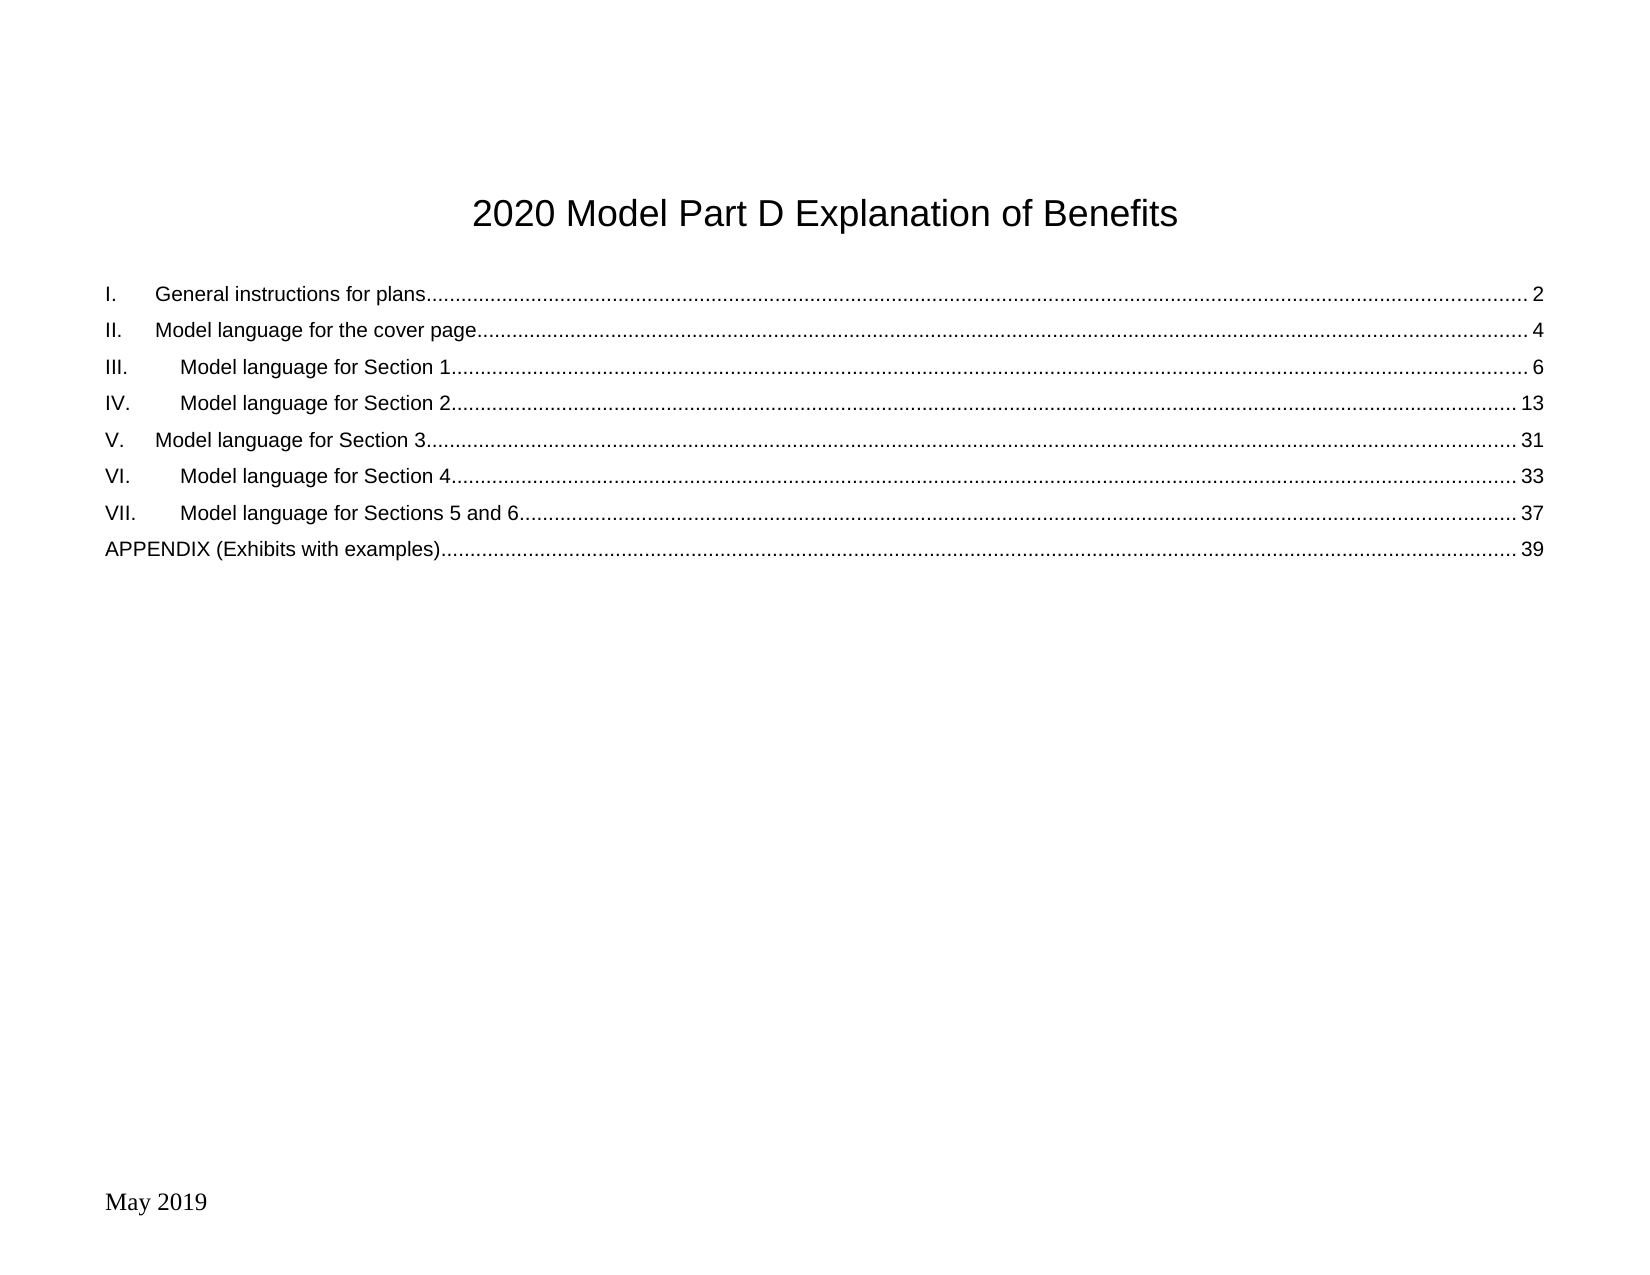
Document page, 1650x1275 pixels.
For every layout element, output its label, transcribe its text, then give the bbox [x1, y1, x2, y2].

text VII. Model language for Sections 5 and 6 37 [105, 500, 1545, 524]
title 2020 Model Part D Explanation of Benefits [105, 191, 1545, 234]
text III. Model language for Section 1 6 [105, 354, 1545, 378]
text V. Model language for Section 3 31 [105, 427, 1545, 451]
text APPENDIX (Exhibits with examples) 39 [105, 537, 1545, 561]
text II. Model language for the cover page 4 [105, 318, 1545, 342]
text IV. Model language for Section 2 13 [105, 391, 1545, 415]
text VI. Model language for Section 4 33 [105, 464, 1545, 488]
text I. General instructions for plans 2 [105, 282, 1545, 306]
